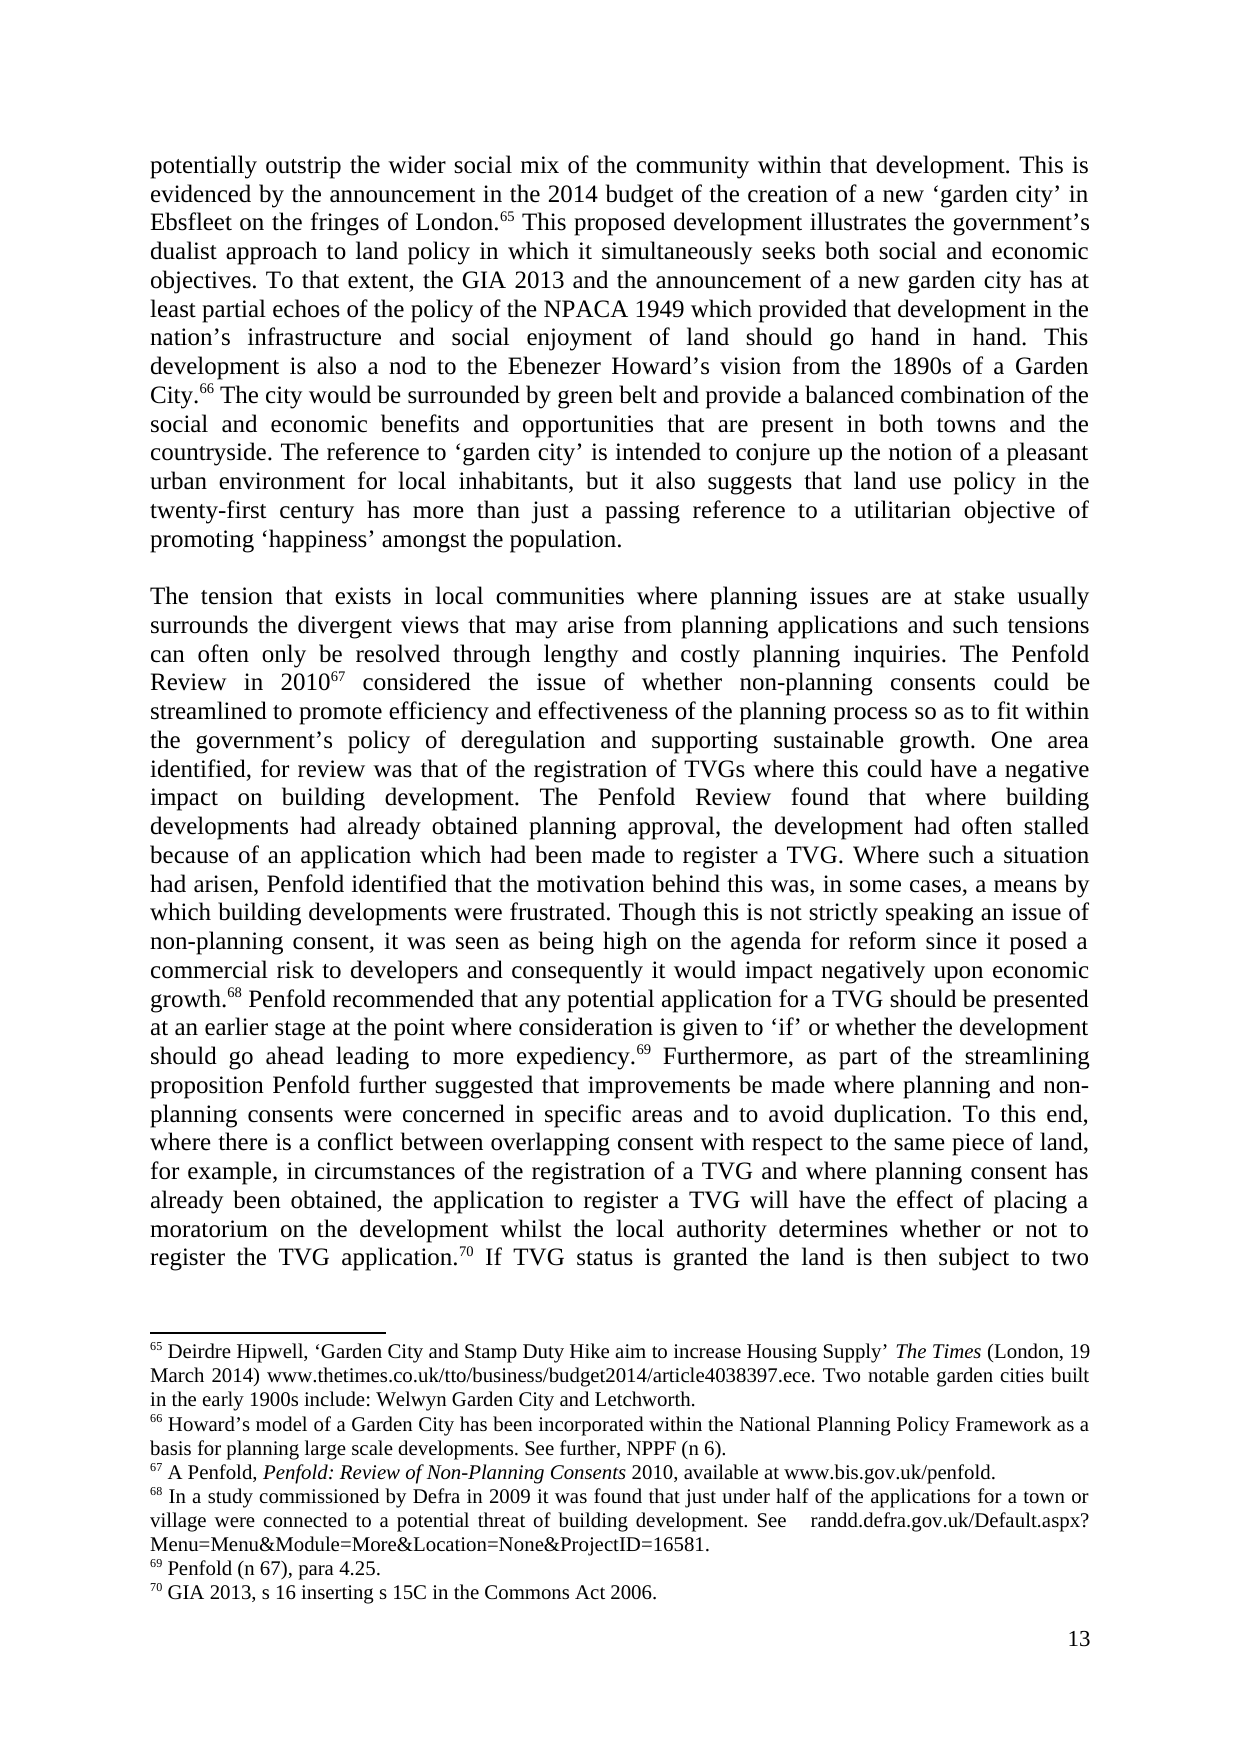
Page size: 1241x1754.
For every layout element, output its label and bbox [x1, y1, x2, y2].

text [150, 150, 1090, 552]
text [150, 581, 1090, 1271]
